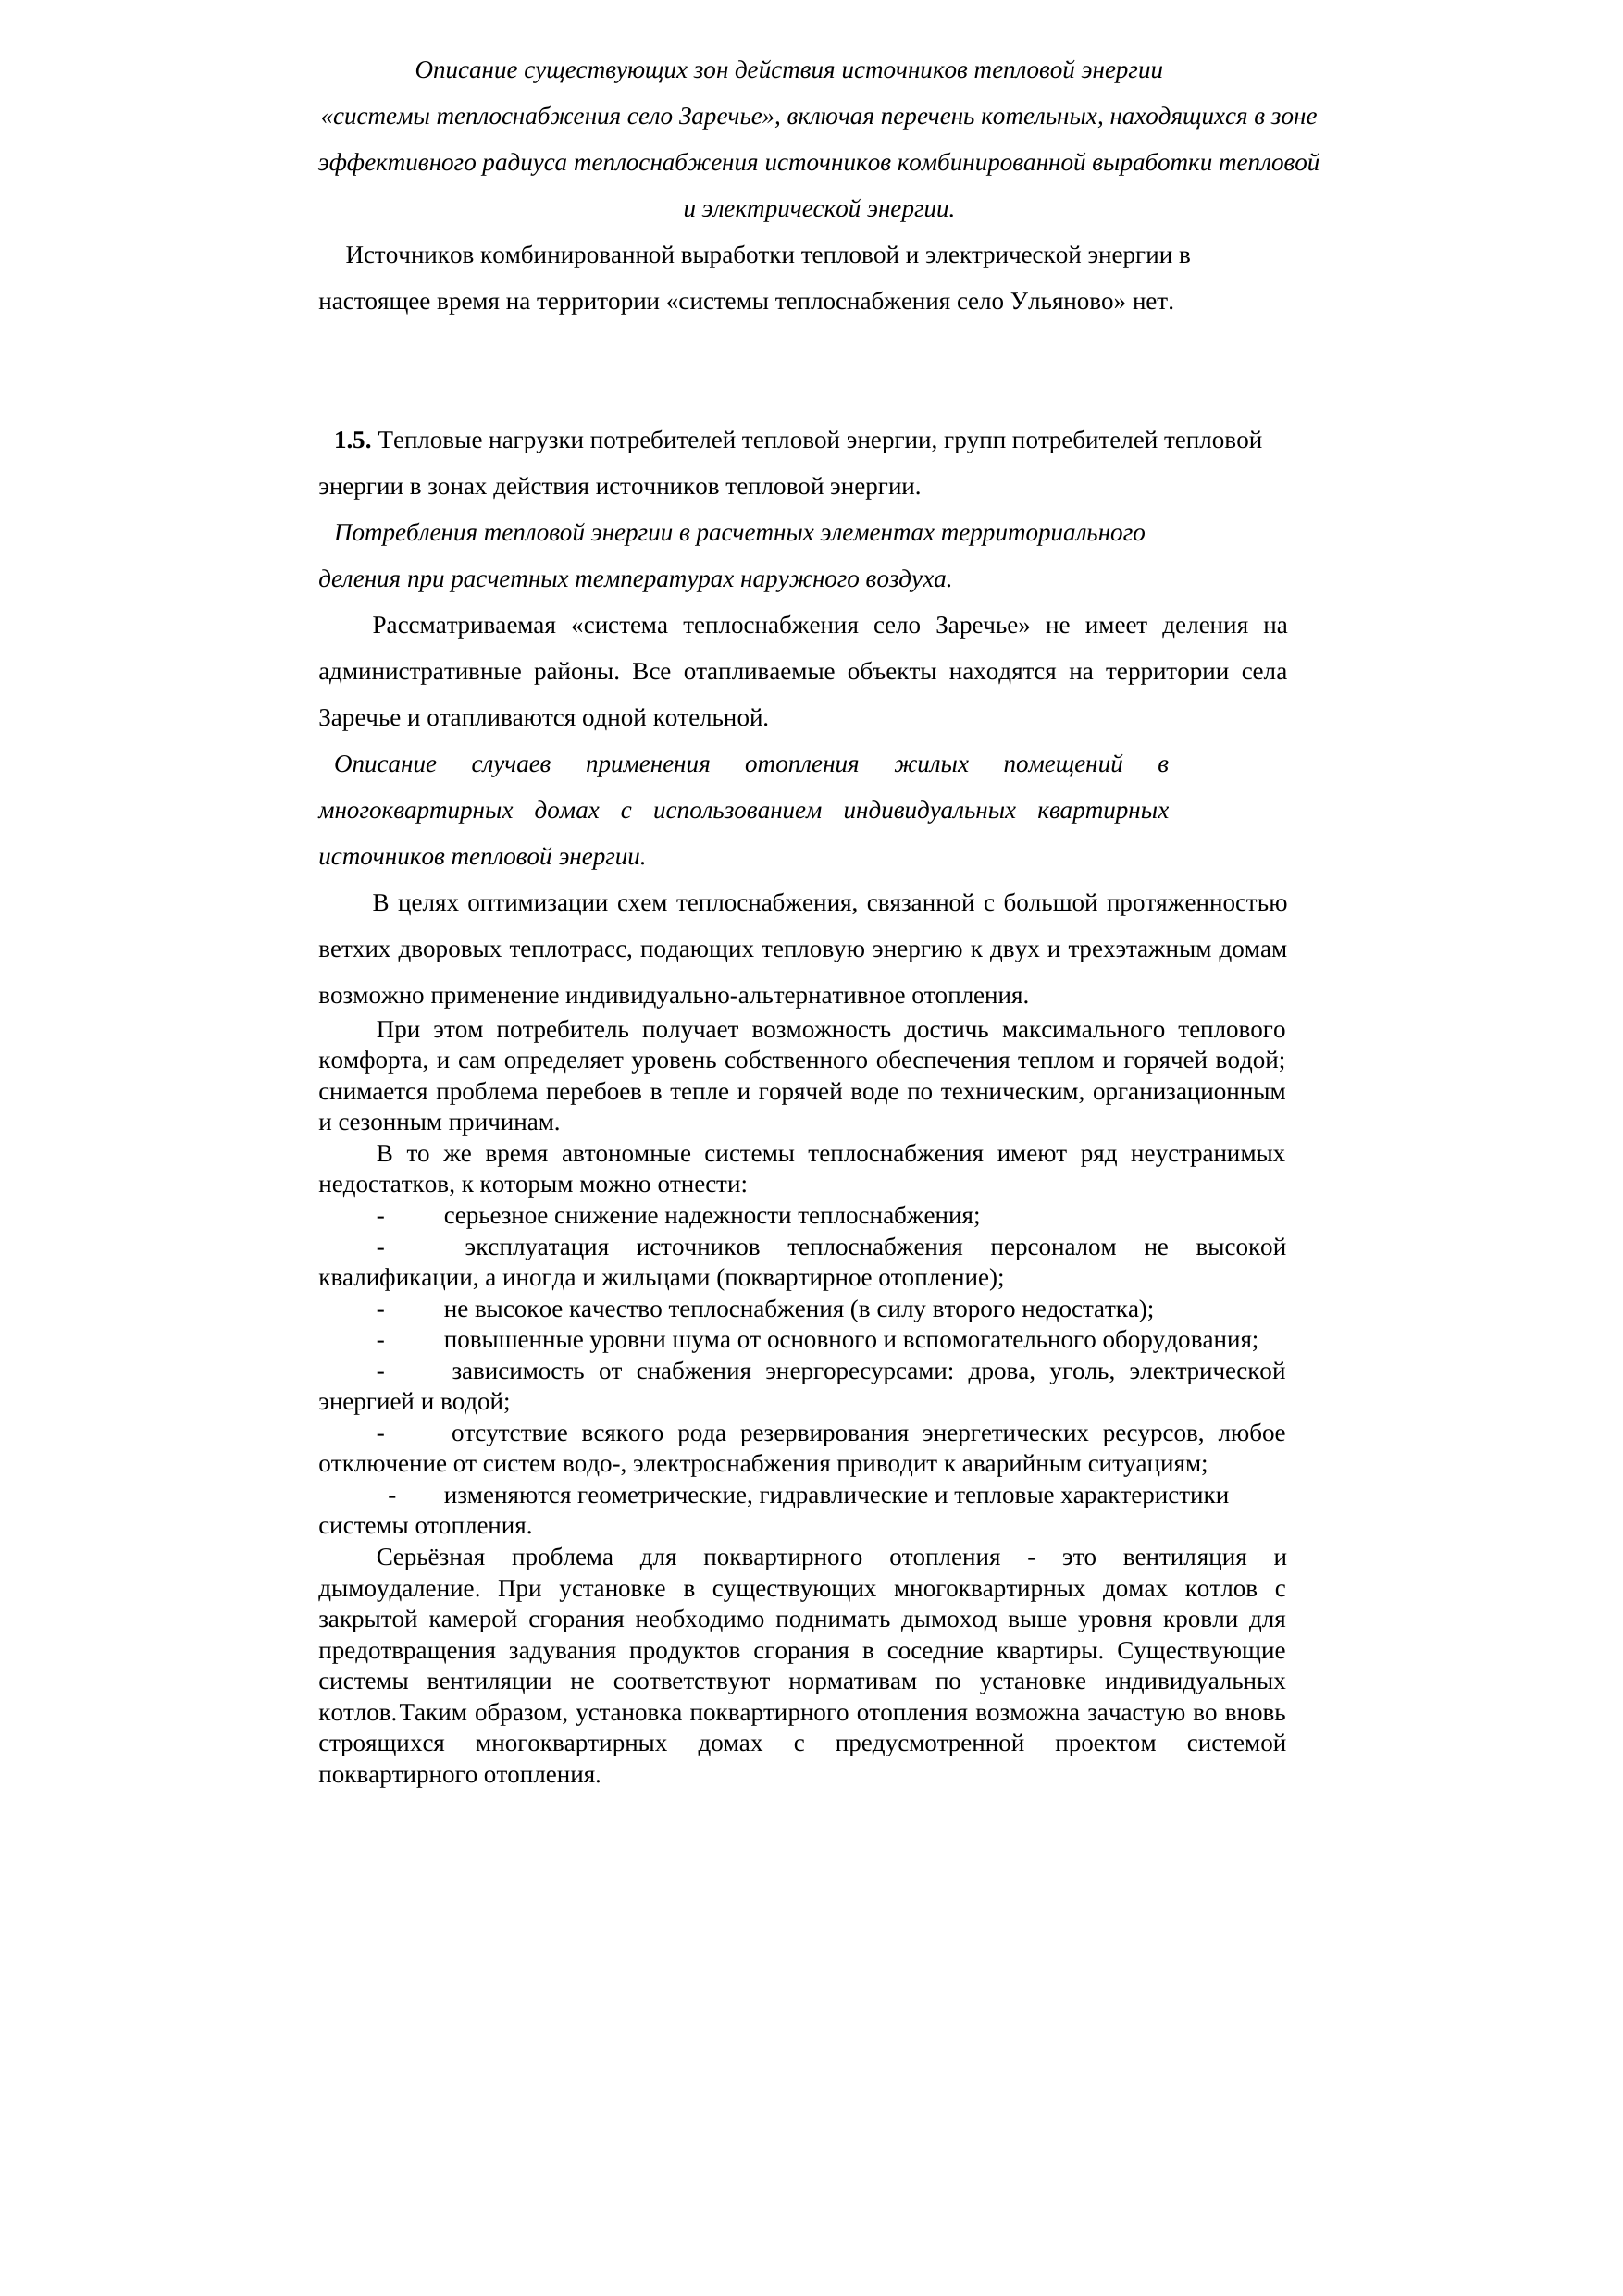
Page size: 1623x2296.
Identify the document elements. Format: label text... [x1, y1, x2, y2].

text «системы теплоснабжения село Заречье», включая перечень котельных, находящихся в зоне эффективного радиуса теплоснабжения источников комбинированной выработки тепловой и электрической энергии. [316, 87, 1321, 226]
list повышенные уровни шума от основного и вспомогательного оборудования; [318, 1323, 1321, 1354]
list отсутствие всякого рода резервирования энергетических ресурсов, любое отключение от систем водо-, электроснабжения приводит к аварийным ситуациям; [318, 1416, 1287, 1478]
text Описание случаев применения отопления жилых помещений в многоквартирных домах с использованием индивидуальных квартирных источников тепловой энергии. [318, 735, 1170, 874]
text В то же время автономные системы теплоснабжения имеют ряд неустранимых недостатков, к которым можно отнести: [318, 1136, 1287, 1199]
list серьезное снижение надежности теплоснабжения; [318, 1199, 1321, 1230]
text Описание существующих зон действия источников тепловой энергии [415, 41, 1321, 87]
list не высокое качество теплоснабжения (в силу второго недостатка); [318, 1292, 1321, 1323]
list зависимость от снабжения энергоресурсами: дрова, уголь, электрической энергией и водой; [318, 1354, 1287, 1416]
text Потребления тепловой энергии в расчетных элементах территориального деления при расчетных температурах наружного воздуха. [318, 503, 1233, 596]
text Источников комбинированной выработки тепловой и электрической энергии в настоящее время на территории «системы теплоснабжения село Ульяново» нет. [318, 226, 1289, 318]
text 1.5. Тепловые нагрузки потребителей тепловой энергии, групп потребителей тепловой энергии в зонах действия источников тепловой энергии. [318, 411, 1289, 503]
text В целях оптимизации схем теплоснабжения, связанной с большой протяженностью ветхих дворовых теплотрасс, подающих тепловую энергию к двух и трехэтажным домам возможно применение индивидуально-альтернативное отопления. [318, 874, 1289, 1012]
list эксплуатация источников теплоснабжения персоналом не высокой квалификации, а иногда и жильцами (поквартирное отопление); [318, 1230, 1287, 1292]
text При этом потребитель получает возможность достичь максимального теплового комфорта, и сам определяет уровень собственного обеспечения теплом и горячей водой; снимается проблема перебоев в тепле и горячей воде по техническим, организационным и сезонным причинам. [318, 1012, 1287, 1136]
text Рассматриваемая «система теплоснабжения село Заречье» не имеет деления на административные районы. Все отапливаемые объекты находятся на территории села Заречье и отапливаются одной котельной. [318, 596, 1289, 735]
text Серьёзная проблема для поквартирного отопления - это вентиляция и дымоудаление. При установке в существующих многоквартирных домах котлов с закрытой камерой сгорания необходимо поднимать дымоход выше уровня кровли для предотвращения задувания продуктов сгорания в соседние квартиры. Существующие системы вентиляции не соответствуют нормативам по установке индивидуальных котлов. Таким образом, установка поквартирного отопления возможна зачастую во вновь строящихся многоквартирных домах с предусмотренной проектом системой поквартирного отопления. [318, 1540, 1287, 1789]
list изменяются геометрические, гидравлические и тепловые характеристики системы отопления. [318, 1478, 1287, 1540]
